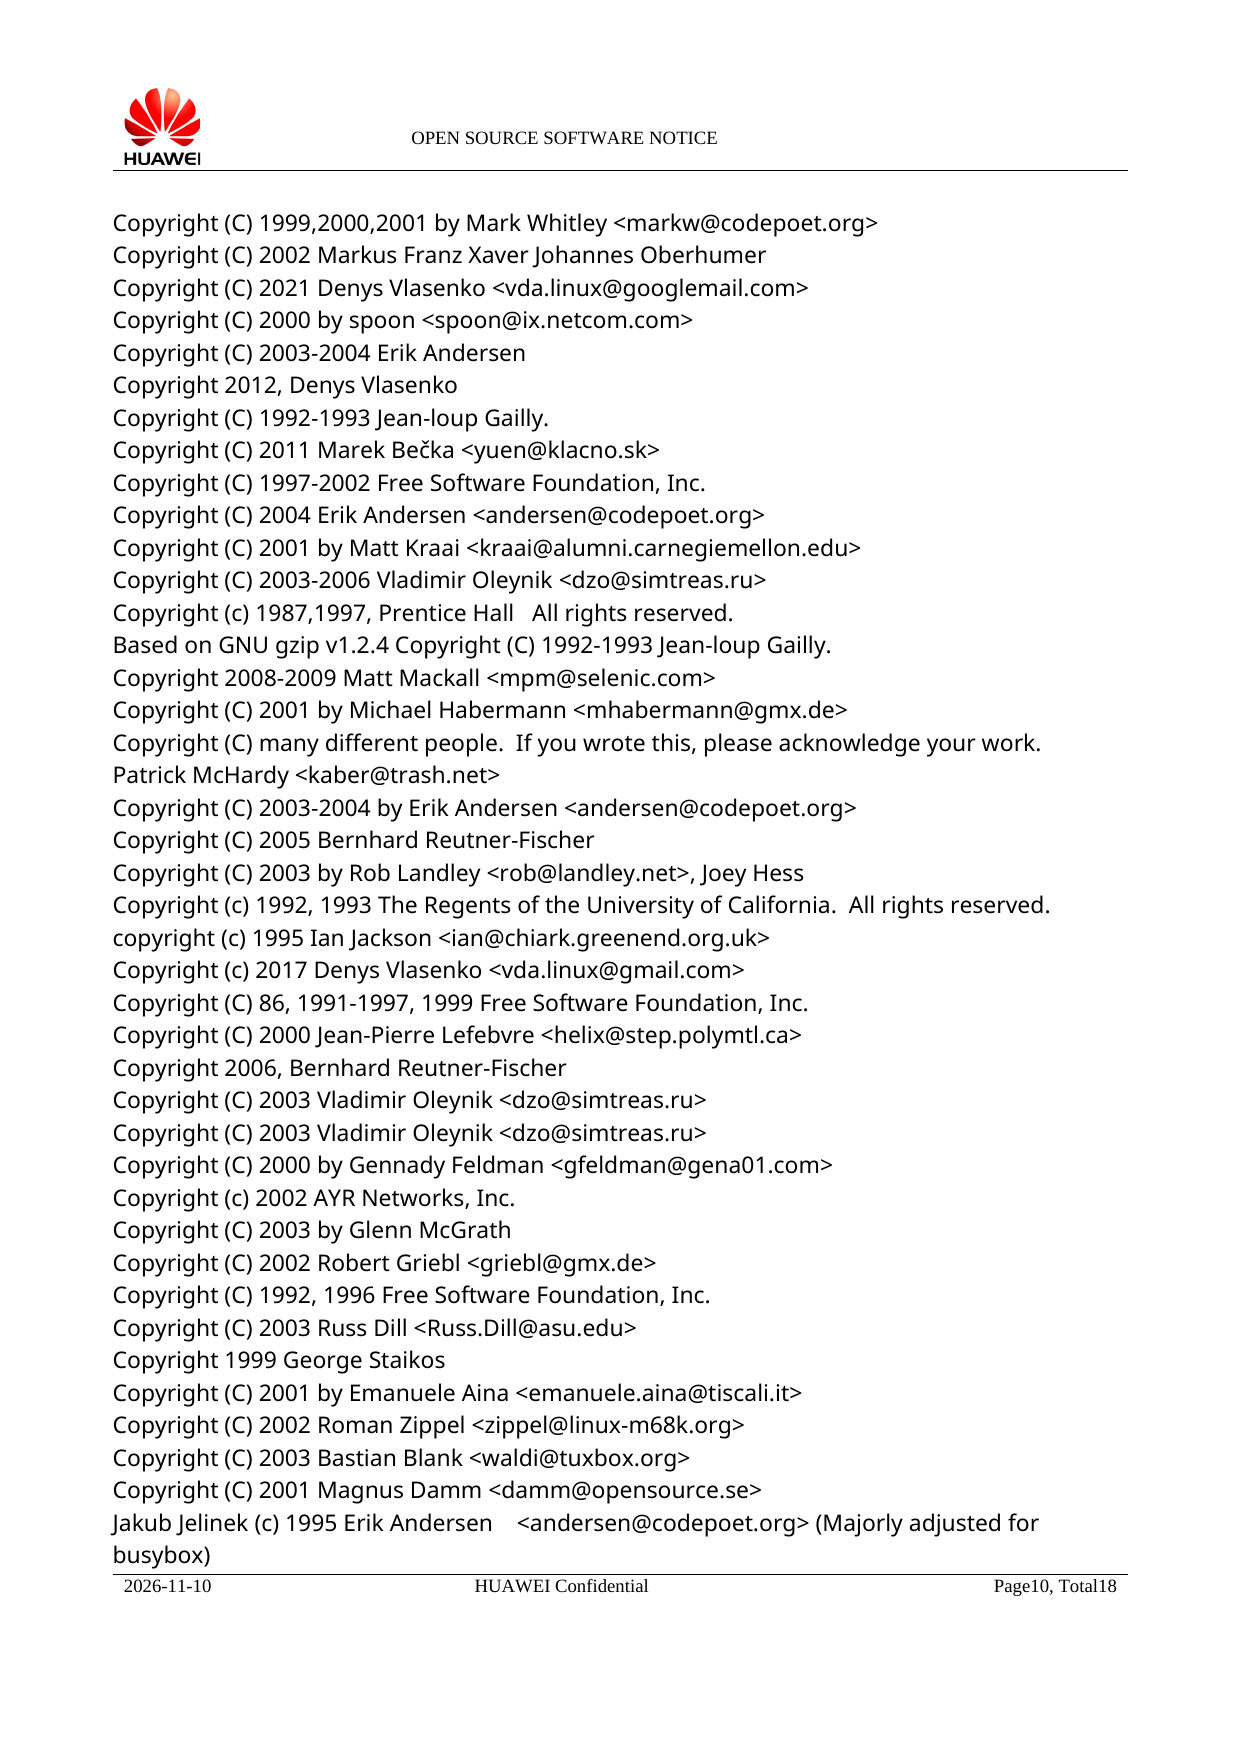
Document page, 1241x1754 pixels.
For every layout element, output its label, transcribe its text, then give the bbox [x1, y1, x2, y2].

picture [124, 88, 201, 165]
